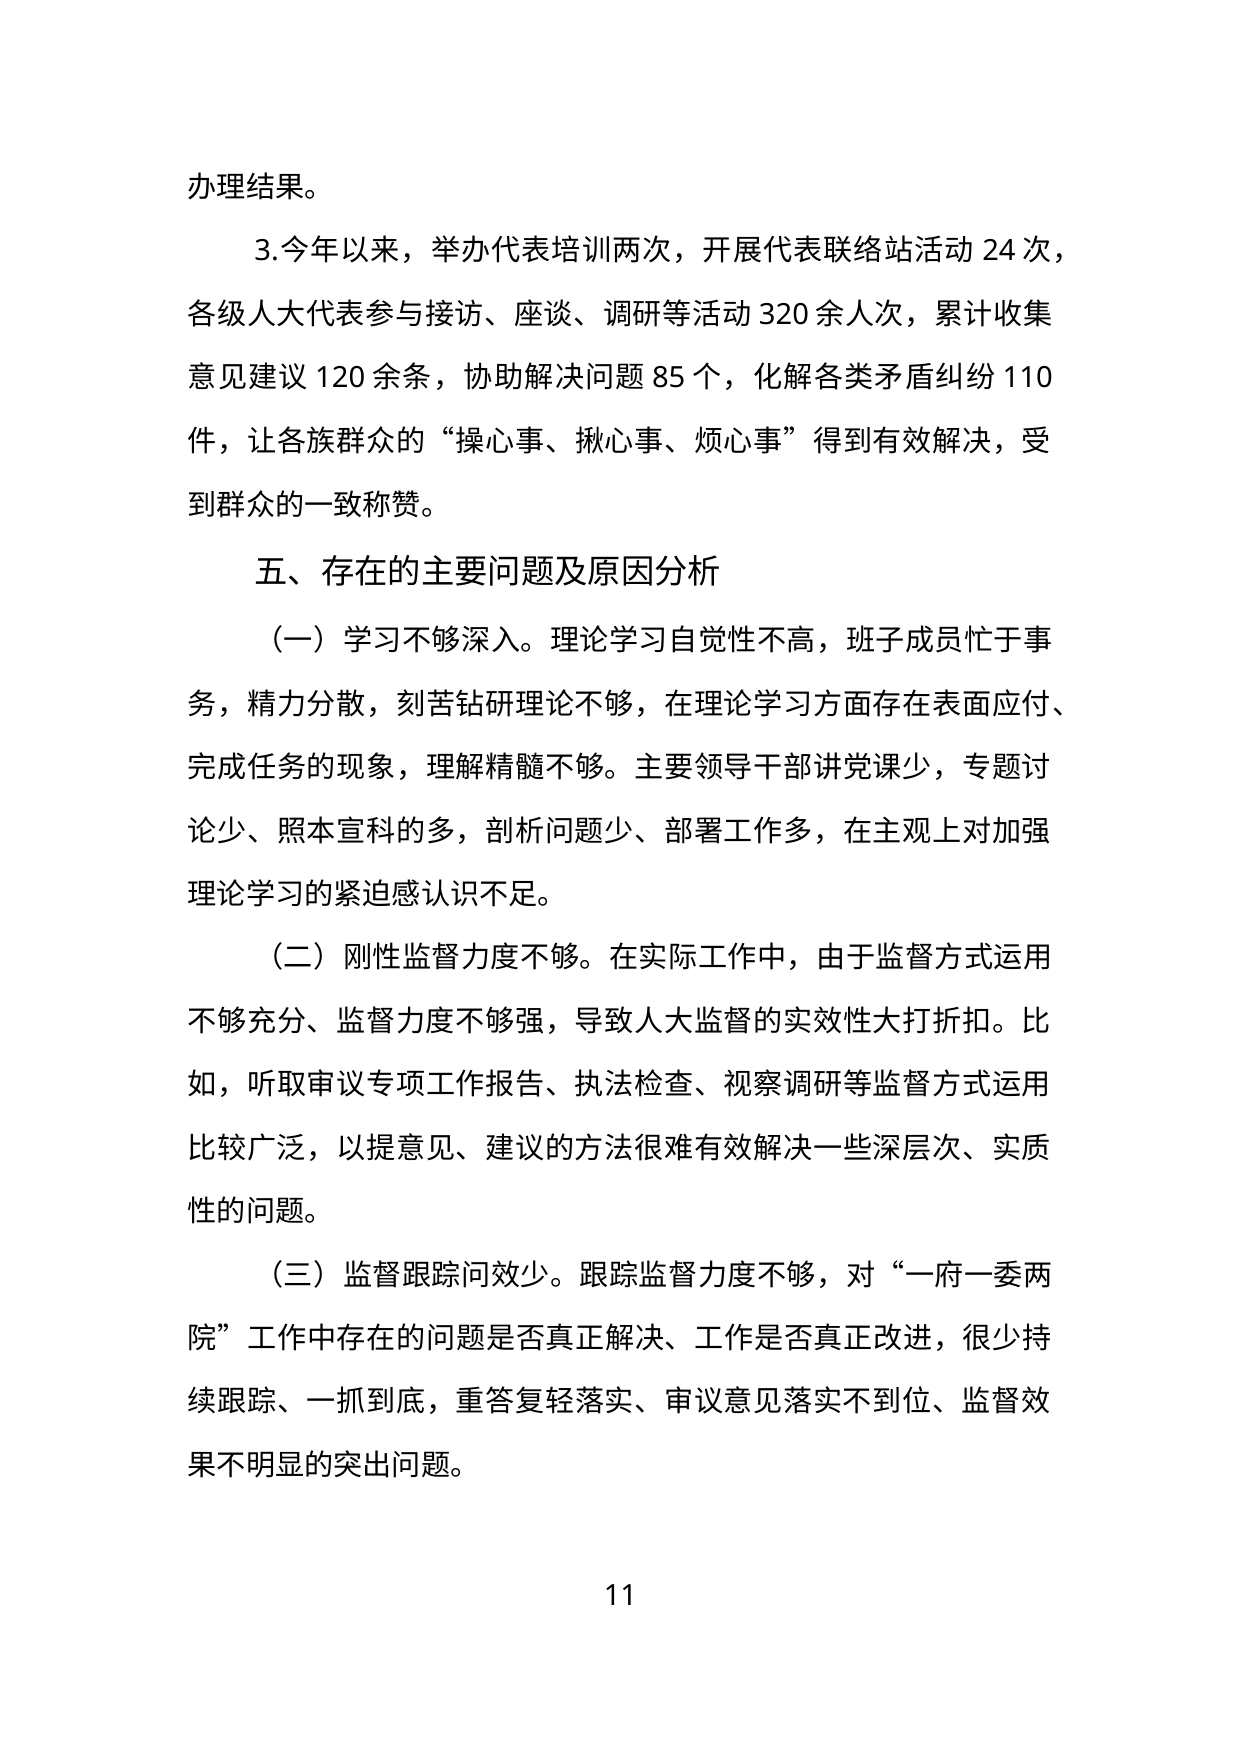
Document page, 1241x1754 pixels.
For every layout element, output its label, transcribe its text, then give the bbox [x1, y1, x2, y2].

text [187, 163, 1053, 206]
text （三）监督跟踪问效少。跟踪监督力度不够，对“一府一委两院”工作中存在的问题是否真正解决、工作是否真正改进，很少持续跟踪、一抓到底，重答复轻落实、审议意见落实不到位、监督效果不明显的突出问题。 [187, 1251, 1053, 1484]
text （一）学习不够深入。理论学习自觉性不高，班子成员忙于事务，精力分散，刻苦钻研理论不够，在理论学习方面存在表面应付、完成任务的现象，理解精髓不够。主要领导干部讲党课少，专题讨论少、照本宣科的多，剖析问题少、部署工作多，在主观上对加强理论学习的紧迫感认识不足。 [187, 617, 1053, 913]
text 3.今年以来，举办代表培训两次，开展代表联络站活动24次，各级人大代表参与接访、座谈、调研等活动320余人次，累计收集意见建议120余条，协助解决问题85个，化解各类矛盾纠纷110件，让各族群众的“操心事、揪心事、烦心事”得到有效解决，受到群众的一致称赞。 [187, 227, 1053, 523]
subtitle 五、存在的主要问题及原因分析 [187, 544, 1053, 593]
text （二）刚性监督力度不够。在实际工作中，由于监督方式运用不够充分、监督力度不够强，导致人大监督的实效性大打折扣。比如，听取审议专项工作报告、执法检查、视察调研等监督方式运用比较广泛，以提意见、建议的方法很难有效解决一些深层次、实质性的问题。 [187, 934, 1053, 1230]
